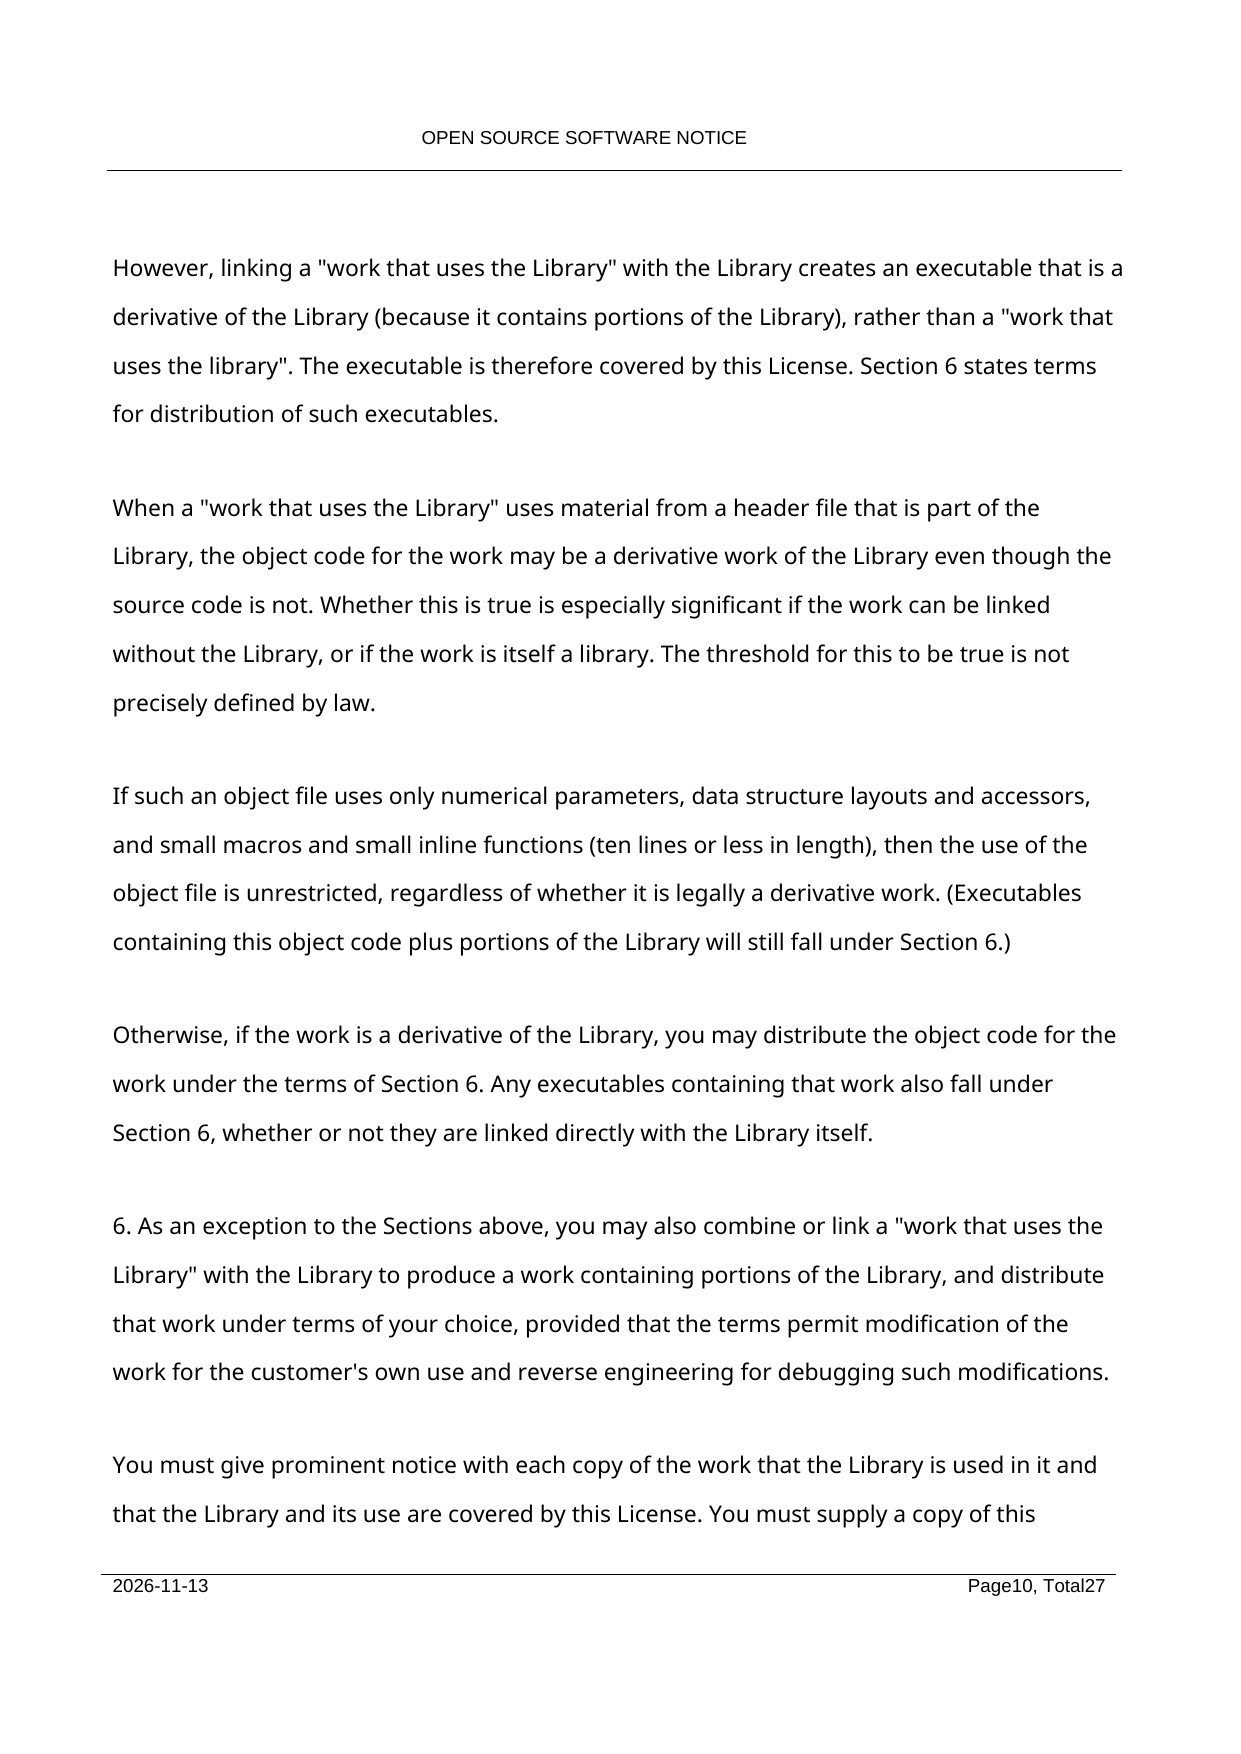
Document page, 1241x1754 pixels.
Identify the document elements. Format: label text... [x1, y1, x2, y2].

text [112, 1449, 1128, 1530]
text 6. As an exception to the Sections above, you may also combine or link a "work that uses the Library" with the Library to produce a work containing portions of the Library, and distribute that work under terms of your choice, provided that the terms permit modification of the work for the customer's own use and reverse engineering for debugging such modifications. [112, 1209, 1128, 1388]
text However, linking a "work that uses the Library" with the Library creates an executable that is a derivative of the Library (because it contains portions of the Library), rather than a "work that uses the library". The executable is therefore covered by this License. Section 6 states terms for distribution of such executables. [112, 251, 1128, 430]
text Otherwise, if the work is a derivative of the Library, you may distribute the object code for the work under the terms of Section 6. Any executables containing that work also fall under Section 6, whether or not they are linked directly with the Library itself. [112, 1019, 1128, 1149]
text When a "work that uses the Library" uses material from a header file that is part of the Library, the object code for the work may be a derivative work of the Library even though the source code is not. Whether this is true is especially significant if the work can be linked without the Library, or if the work is itself a library. The threshold for this to be true is not precisely defined by law. [112, 491, 1128, 718]
text If such an object file uses only numerical parameters, data structure layouts and accessors, and small macros and small inline functions (ten lines or less in length), then the use of the object file is unrestricted, regardless of whether it is legally a derivative work. (Executables containing this object code plus portions of the Library will still fall under Section 6.) [112, 779, 1128, 958]
